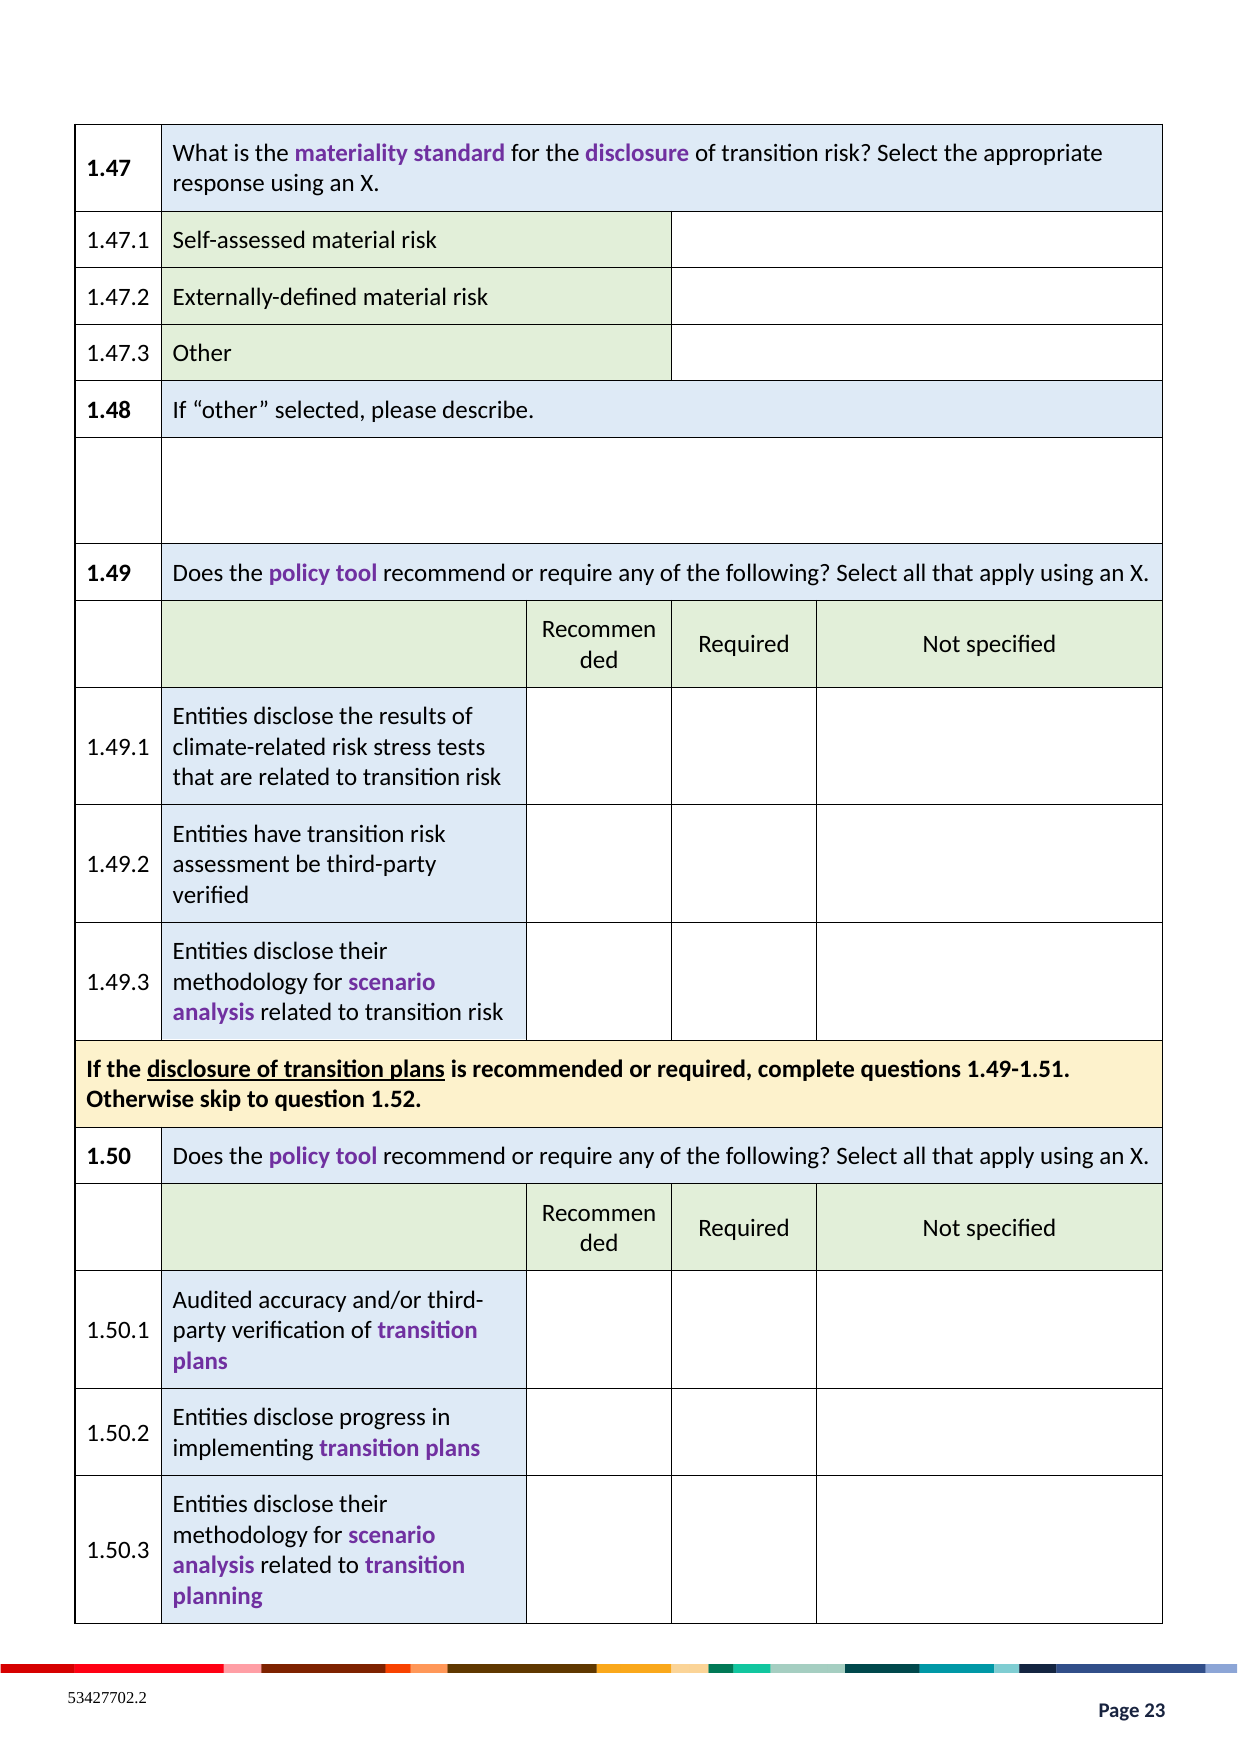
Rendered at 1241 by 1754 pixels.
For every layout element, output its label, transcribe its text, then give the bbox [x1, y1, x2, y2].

table_cell Other [162, 325, 671, 380]
table_cell Entities disclose their methodology for scenario analysis related to transition risk [162, 923, 526, 1039]
table_cell [76, 438, 161, 543]
table_cell [527, 805, 671, 922]
table_cell [672, 1389, 816, 1475]
table_cell Required [672, 1184, 816, 1270]
table_cell Entities disclose progress in implementing transition plans [162, 1389, 526, 1475]
table_cell [672, 268, 1162, 324]
table_cell [527, 688, 671, 804]
table_cell 1.47.3 [76, 325, 161, 380]
table_cell 1.49.2 [76, 805, 161, 922]
table_cell Recommended [527, 1184, 671, 1270]
table_cell 1.47.1 [76, 212, 161, 267]
table_cell 1.49 [76, 544, 161, 600]
table_cell Entities disclose their methodology for scenario analysis related to transition planning [162, 1476, 526, 1623]
table_cell [817, 1476, 1162, 1623]
table_cell [527, 1271, 671, 1388]
table_cell Required [672, 601, 816, 687]
table_cell Recommended [527, 601, 671, 687]
table_cell [817, 1389, 1162, 1475]
table_cell Audited accuracy and/or third-party verification of transition plans [162, 1271, 526, 1388]
table_cell [817, 805, 1162, 922]
picture [0, 1664, 1236, 1673]
table_cell Not specified [817, 601, 1162, 687]
table_cell [162, 601, 526, 687]
table_cell 1.47 [76, 125, 161, 211]
table_cell [672, 325, 1162, 380]
table_cell Not specified [817, 1184, 1162, 1270]
table_cell [817, 923, 1162, 1039]
table_cell 1.49.3 [76, 923, 161, 1039]
table_cell If the disclosure of transition plans is recommended or required, complete questions 1.49-1.51. Otherwise skip to question 1.52. [76, 1041, 1162, 1127]
table_cell 1.50.1 [76, 1271, 161, 1388]
table_cell 1.47.2 [76, 268, 161, 324]
table_cell 1.48 [76, 381, 161, 437]
table_cell Entities have transition risk assessment be third-party verified [162, 805, 526, 922]
table_cell 1.50 [76, 1128, 161, 1183]
table_cell [162, 438, 1162, 543]
table_cell [817, 688, 1162, 804]
table_cell 1.49.1 [76, 688, 161, 804]
table_cell [817, 1271, 1162, 1388]
table_cell [672, 923, 816, 1039]
table_cell [162, 1184, 526, 1270]
table_cell 1.50.2 [76, 1389, 161, 1475]
table_cell [527, 1389, 671, 1475]
table_cell Externally-defined material risk [162, 268, 671, 324]
table_cell 1.50.3 [76, 1476, 161, 1623]
table_cell [672, 688, 816, 804]
table_cell If “other” selected, please describe. [162, 381, 1162, 437]
table_cell [672, 805, 816, 922]
table_cell [527, 923, 671, 1039]
table_cell What is the materiality standard for the disclosure of transition risk? Select the appropriate response using an X. [162, 125, 1162, 211]
table_cell Does the policy tool recommend or require any of the following? Select all that apply using an X. [162, 1128, 1162, 1183]
table_cell [672, 1476, 816, 1623]
table_cell [672, 1271, 816, 1388]
table_cell Entities disclose the results of climate-related risk stress tests that are related to transition risk [162, 688, 526, 804]
table_cell Does the policy tool recommend or require any of the following? Select all that apply using an X. [162, 544, 1162, 600]
table_cell [672, 212, 1162, 267]
table_cell [527, 1476, 671, 1623]
table_cell [76, 1184, 161, 1270]
table_cell Self-assessed material risk [162, 212, 671, 267]
table_cell [76, 601, 161, 687]
